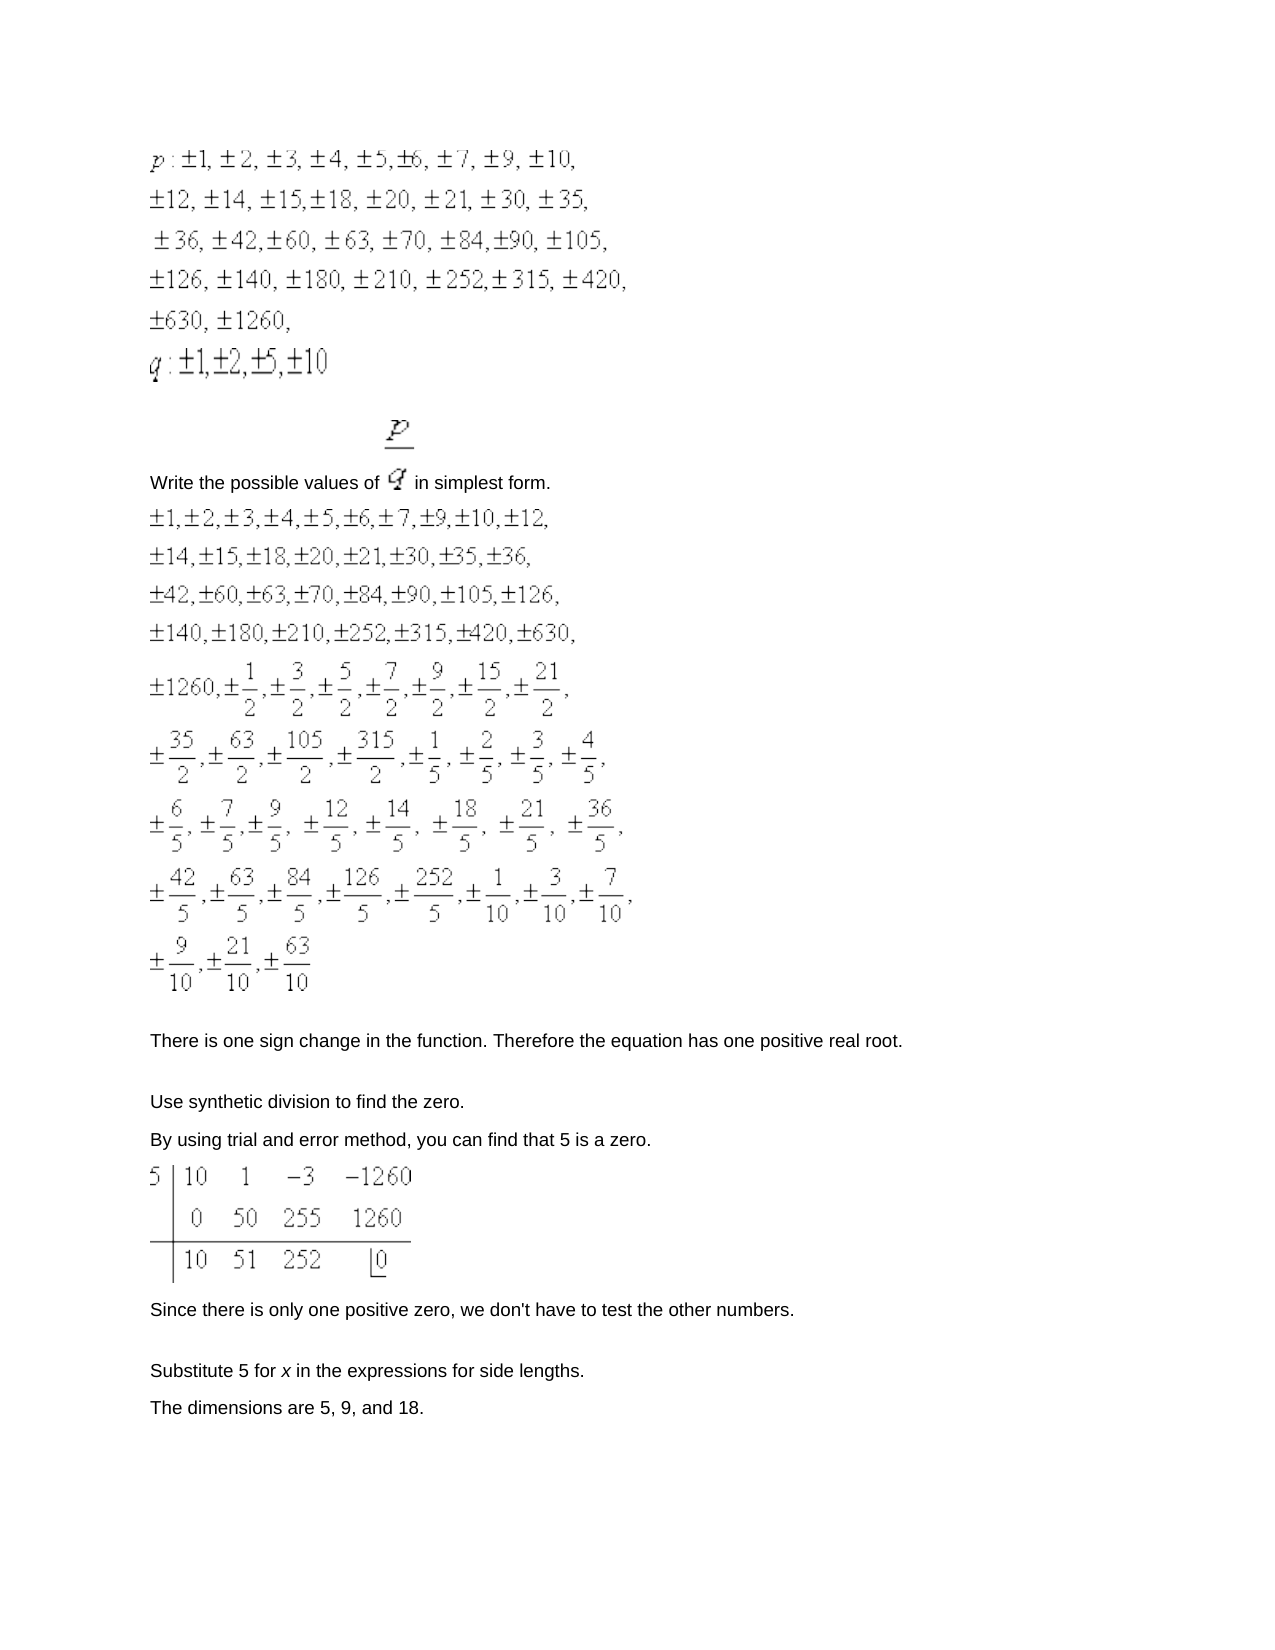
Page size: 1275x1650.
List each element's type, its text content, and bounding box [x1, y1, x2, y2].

picture [150, 509, 632, 991]
text By using trial and error method, you can find that 5 is a zero. [150, 1128, 1125, 1150]
text Write the possible values of in simplest form. [150, 421, 1125, 493]
picture [384, 420, 415, 490]
text There is one sign change in the function. Therefore the equation has one positive real root. [150, 1006, 1125, 1052]
picture [150, 1165, 411, 1283]
text Substitute 5 for x in the expressions for side lengths. [150, 1336, 1125, 1381]
text The dimensions are 5, 9, and 18. [150, 1397, 1125, 1418]
text Since there is only one positive zero, we don't have to test the other numbers. [150, 1298, 1125, 1320]
text Use synthetic division to find the zero. [150, 1067, 1125, 1113]
picture [150, 348, 327, 382]
picture [150, 150, 625, 333]
